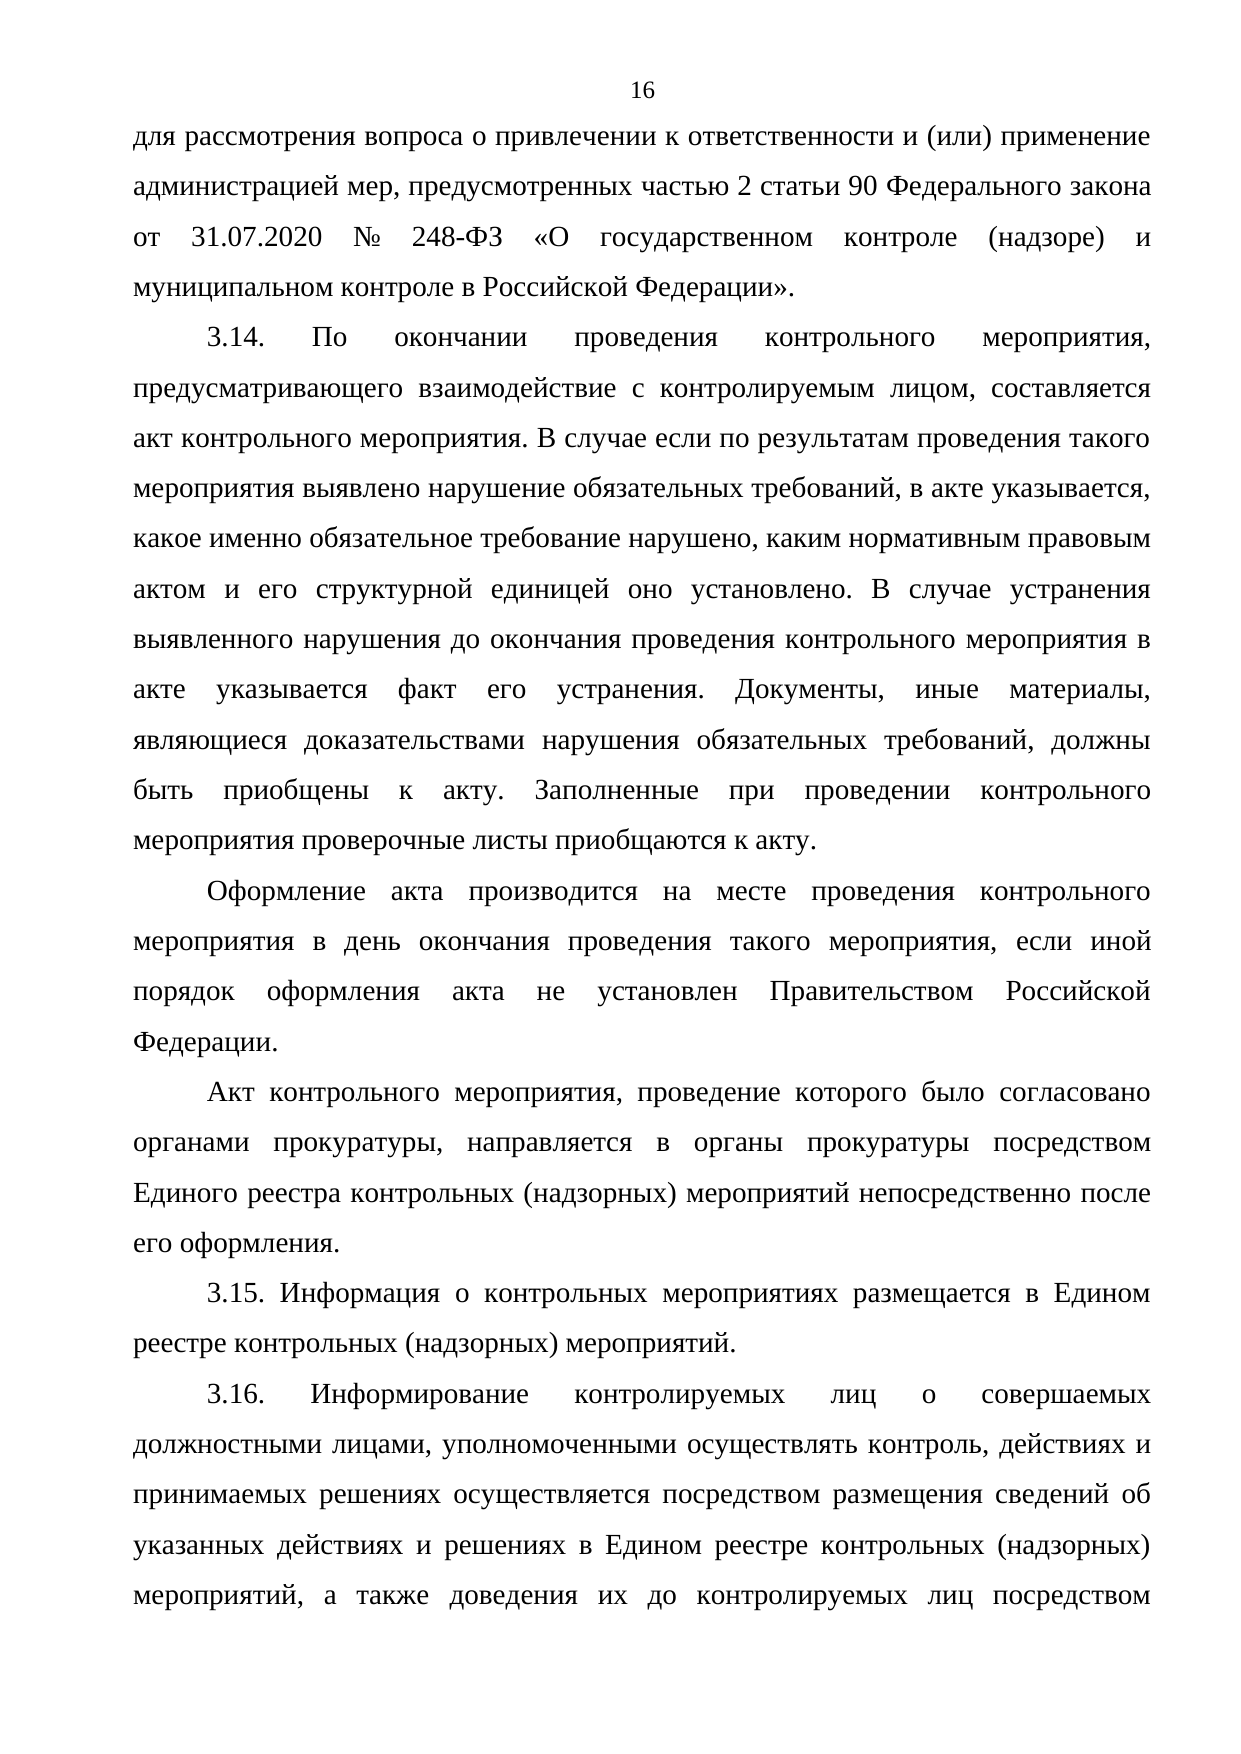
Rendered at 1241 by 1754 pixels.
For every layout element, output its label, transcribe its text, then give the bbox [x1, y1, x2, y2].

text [133, 1376, 1152, 1611]
text Оформление акта производится на месте проведения контрольного мероприятия в день окончания проведения такого мероприятия, если иной порядок оформления акта не установлен Правительством Российской Федерации. [133, 1007, 1152, 1057]
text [133, 118, 1152, 303]
text Акт контрольного мероприятия, проведение которого было согласовано органами прокуратуры, направляется в органы прокуратуры посредством Единого реестра контрольных (надзорных) мероприятий непосредственно после его оформления. [133, 1074, 1152, 1258]
text Оформление акта производится на месте проведения контрольного мероприятия в день окончания проведения такого мероприятия, если иной порядок оформления акта не установлен Правительством Российской Федерации. [133, 873, 1152, 974]
text 3.15. Информация о контрольных мероприятиях размещается в Едином реестре контрольных (надзорных) мероприятий. [133, 1275, 1152, 1359]
text 3.14. По окончании проведения контрольного мероприятия, предусматривающего взаимодействие с контролируемым лицом, составляется акт контрольного мероприятия. В случае если по результатам проведения такого мероприятия выявлено нарушение обязательных требований, в акте указывается, какое именно обязательное требование нарушено, каким нормативным правовым актом и его структурной единицей оно установлено. В случае устранения выявленного нарушения до окончания проведения контрольного мероприятия в акте указывается факт его устранения. Документы, иные материалы, являющиеся доказательствами нарушения обязательных требований, должны быть приобщены к акту. Заполненные при проведении контрольного мероприятия проверочные листы приобщаются к акту. [133, 319, 1152, 856]
